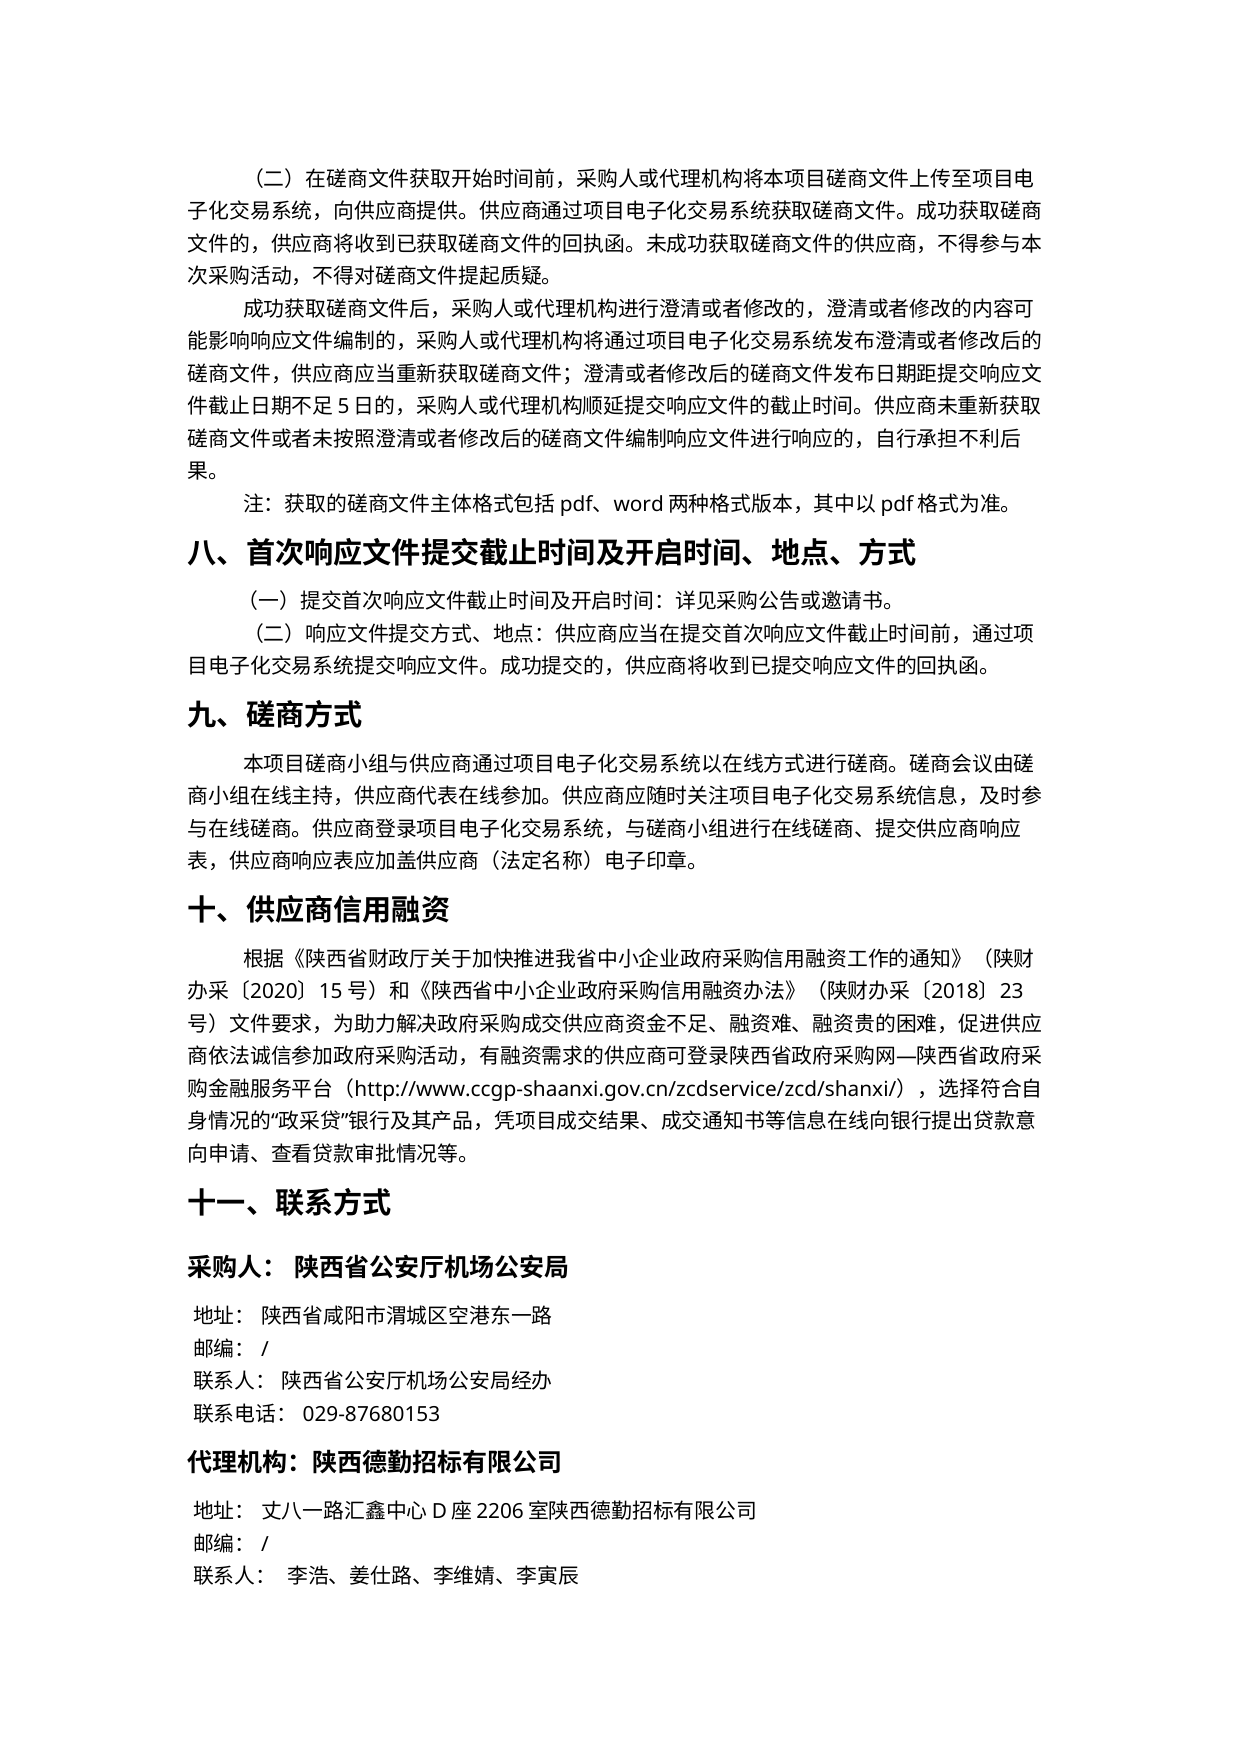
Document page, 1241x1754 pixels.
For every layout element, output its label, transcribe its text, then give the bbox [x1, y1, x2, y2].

text 注：获取的磋商文件主体格式包括pdf、word两种格式版本，其中以pdf格式为准。 [187, 487, 1053, 519]
text 十、供应商信用融资 [187, 877, 1053, 942]
text 联系人： 陕西省公安厅机场公安局经办 [187, 1364, 1053, 1397]
text 根据《陕西省财政厅关于加快推进我省中小企业政府采购信用融资工作的通知》（陕财办采〔2020〕15 号）和《陕西省中小企业政府采购信用融资办法》（陕财办采〔2018〕23 号）文件要求，为助力解决政府采购成交供应商资金不足、融资难、融资贵的困难，促进供应商依法诚信参加政府采购活动，有融资需求的供应商可登录陕西省政府采购网—陕西省政府采购金融服务平台（http://www.ccgp-shaanxi.gov.cn/zcdservice/zcd/shanxi/），选择符合自身情况的“政采贷”银行及其产品，凭项目成交结果、成交通知书等信息在线向银行提出贷款意向申请、查看贷款审批情况等。 [187, 942, 1053, 1169]
text 地址： 丈八一路汇鑫中心D座2206室陕西德勤招标有限公司 [187, 1494, 1053, 1527]
text 邮编： / [187, 1332, 1053, 1364]
text 邮编： / [187, 1527, 1053, 1559]
text （二）响应文件提交方式、地点：供应商应当在提交首次响应文件截止时间前，通过项目电子化交易系统提交响应文件。成功提交的，供应商将收到已提交响应文件的回执函。 [187, 617, 1053, 682]
text 地址： 陕西省咸阳市渭城区空港东一路 [187, 1299, 1053, 1332]
text （二）在磋商文件获取开始时间前，采购人或代理机构将本项目磋商文件上传至项目电子化交易系统，向供应商提供。供应商通过项目电子化交易系统获取磋商文件。成功获取磋商文件的，供应商将收到已获取磋商文件的回执函。未成功获取磋商文件的供应商，不得参与本次采购活动，不得对磋商文件提起质疑。 [187, 162, 1053, 292]
text 联系人： 李浩、姜仕路、李维婧、李寅辰 [187, 1559, 1053, 1592]
text 十一、联系方式 [187, 1169, 1053, 1234]
text 采购人： 陕西省公安厅机场公安局 [187, 1234, 1053, 1299]
text 代理机构：陕西德勤招标有限公司 [187, 1429, 1053, 1494]
text 八、首次响应文件提交截止时间及开启时间、地点、方式 [187, 519, 1053, 584]
text 九、磋商方式 [187, 682, 1053, 747]
text 本项目磋商小组与供应商通过项目电子化交易系统以在线方式进行磋商。磋商会议由磋商小组在线主持，供应商代表在线参加。供应商应随时关注项目电子化交易系统信息，及时参与在线磋商。供应商登录项目电子化交易系统，与磋商小组进行在线磋商、提交供应商响应表，供应商响应表应加盖供应商（法定名称）电子印章。 [187, 747, 1053, 877]
text （一）提交首次响应文件截止时间及开启时间：详见采购公告或邀请书。 [187, 584, 1053, 617]
text 联系电话： 029-87680153 [187, 1397, 1053, 1429]
text 成功获取磋商文件后，采购人或代理机构进行澄清或者修改的，澄清或者修改的内容可能影响响应文件编制的，采购人或代理机构将通过项目电子化交易系统发布澄清或者修改后的磋商文件，供应商应当重新获取磋商文件；澄清或者修改后的磋商文件发布日期距提交响应文件截止日期不足5日的，采购人或代理机构顺延提交响应文件的截止时间。供应商未重新获取磋商文件或者未按照澄清或者修改后的磋商文件编制响应文件进行响应的，自行承担不利后果。 [187, 292, 1053, 487]
